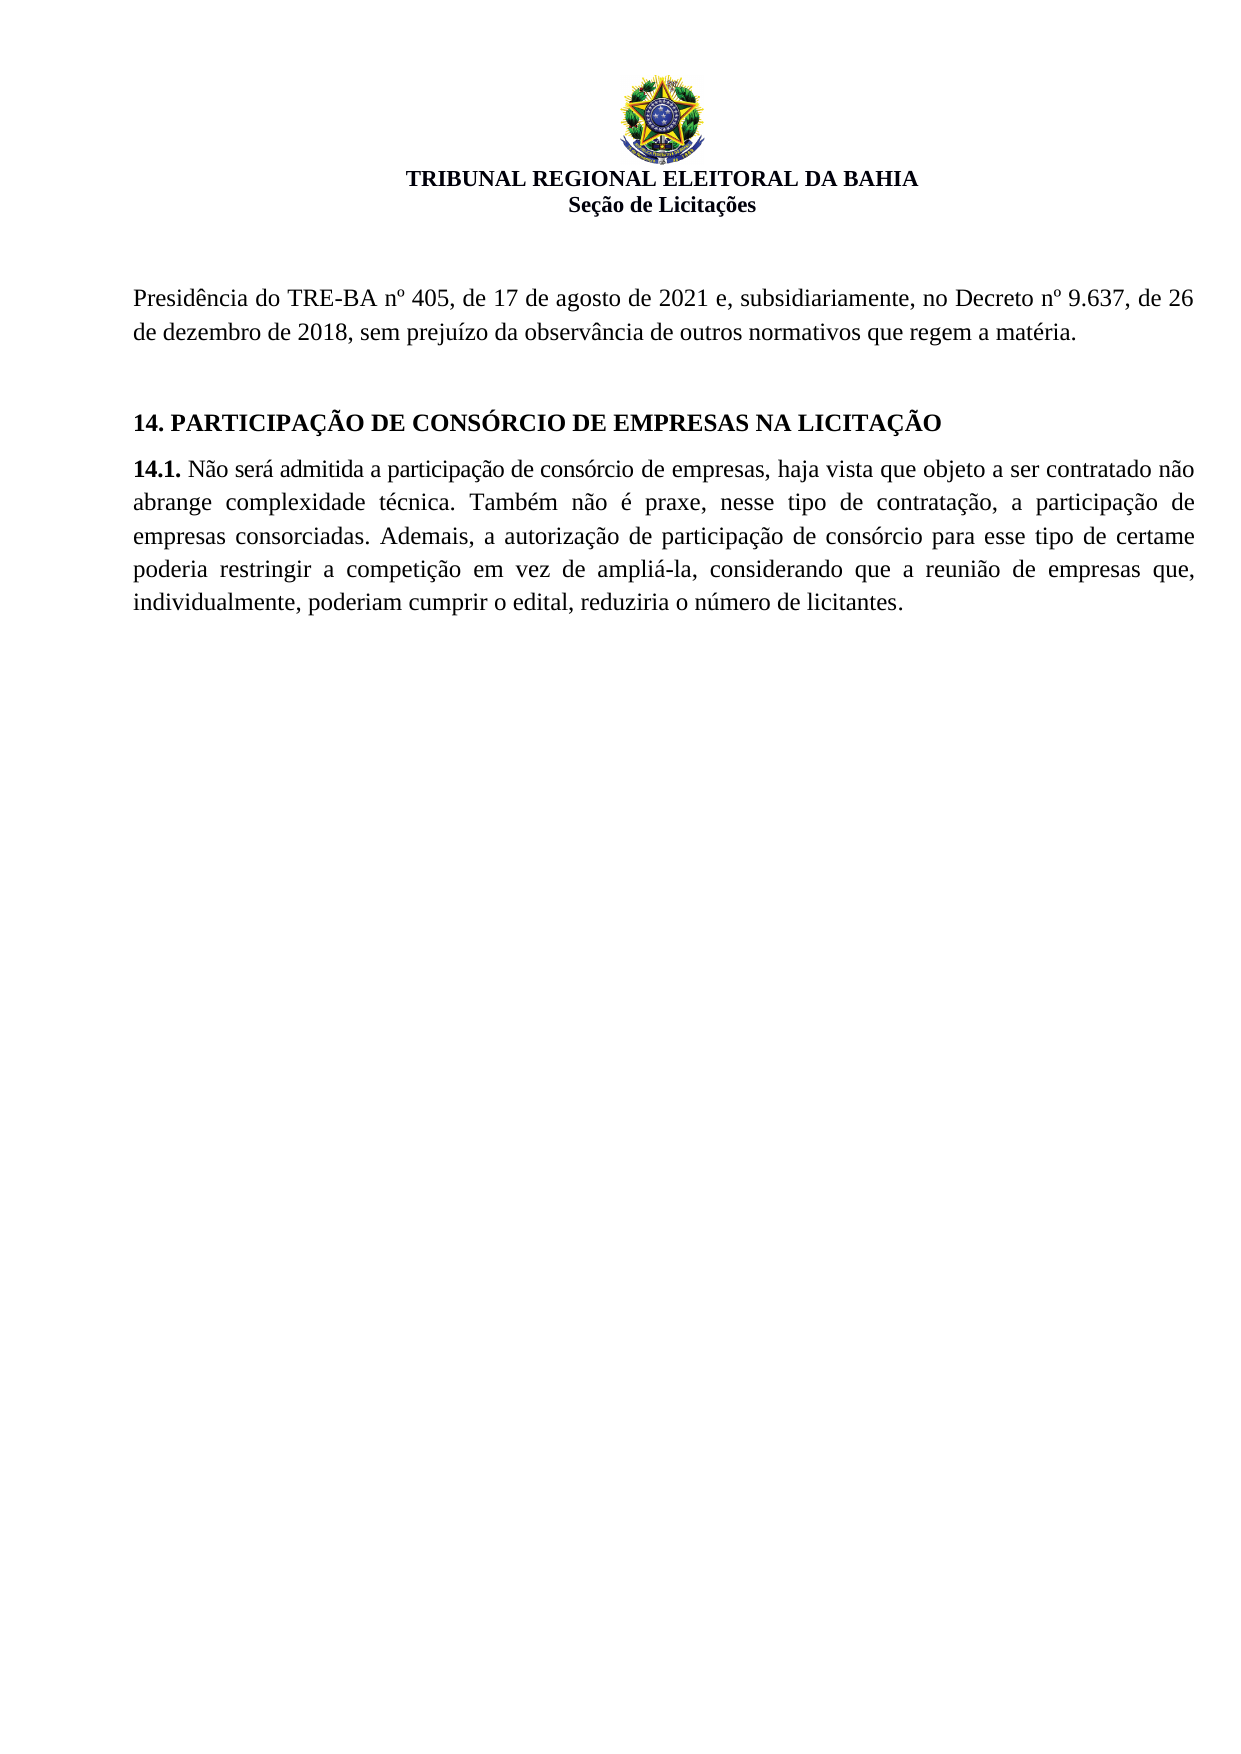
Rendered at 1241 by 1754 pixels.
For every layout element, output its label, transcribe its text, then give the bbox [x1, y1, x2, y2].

text 14. PARTICIPAÇÃO DE CONSÓRCIO DE EMPRESAS NA LICITAÇÃO [133, 405, 1193, 438]
text 14.1. Não será admitida a participação de consórcio de empresas, haja vista que objeto a ser contratado não abrange complexidade técnica. Também não é praxe, nesse tipo de contratação, a participação de empresas consorciadas. Ademais, a autorização de participação de consórcio para esse tipo de certame poderia restringir a competição em vez de ampliá-la, considerando que a reunião de empresas que, individualmente, poderiam cumprir o edital, reduziria o número de licitantes. [133, 451, 1196, 617]
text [133, 280, 1196, 347]
